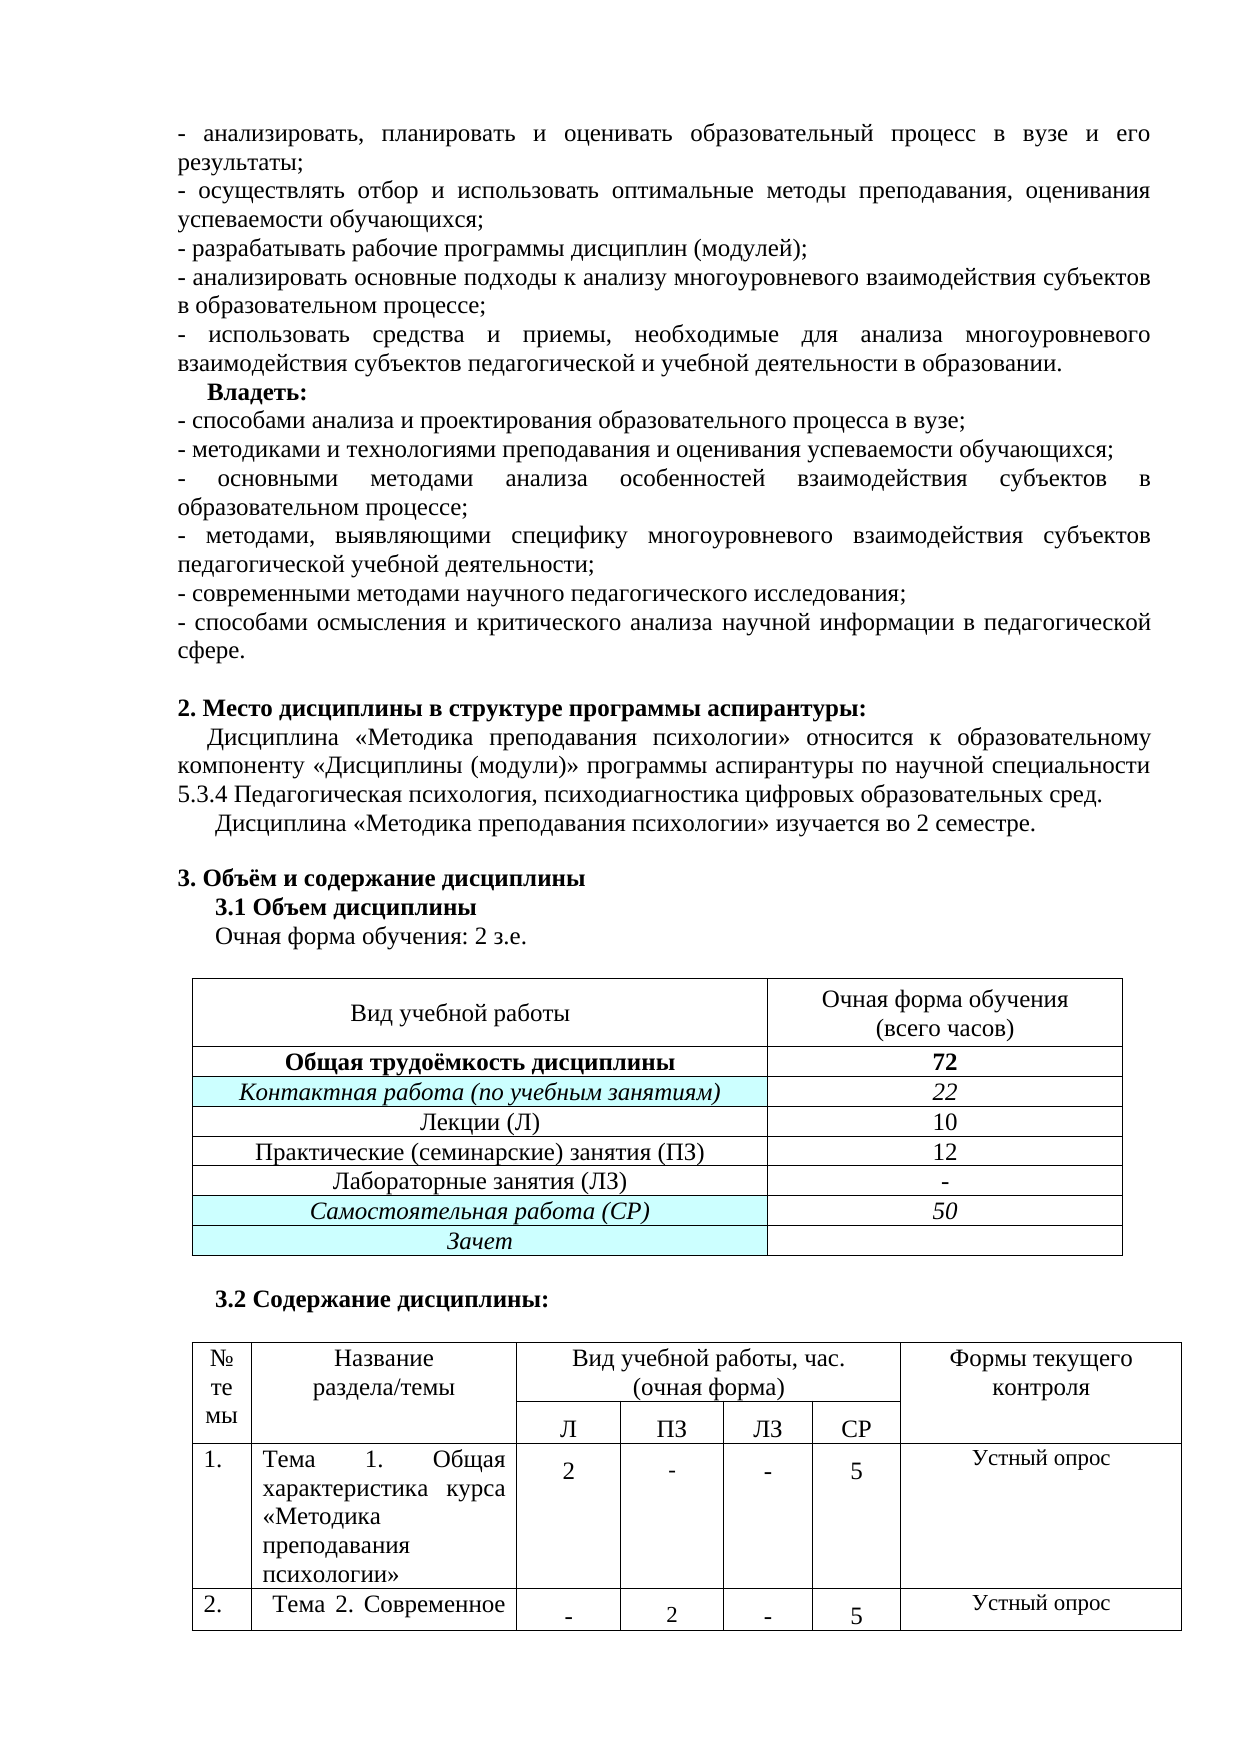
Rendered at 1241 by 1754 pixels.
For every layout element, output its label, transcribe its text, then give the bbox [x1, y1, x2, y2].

table_cell ЛЗ [724, 1402, 812, 1443]
table_cell 50 [768, 1196, 1122, 1225]
table_cell [193, 1589, 251, 1630]
text - методами, выявляющими специфику многоуровневого взаимодействия субъектов педагогической учебной деятельности; [177, 521, 1152, 578]
table_cell 2 [621, 1589, 723, 1630]
table_cell СР [813, 1402, 900, 1443]
table_cell 5 [813, 1444, 900, 1588]
table_cell - [517, 1589, 620, 1630]
table_cell 5 [813, 1589, 900, 1630]
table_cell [252, 1589, 516, 1630]
table_cell Самостоятельная работа (СР) [193, 1196, 767, 1225]
table_cell Устный опрос [901, 1589, 1181, 1630]
table_cell Практические (семинарские) занятия (ПЗ) [193, 1137, 767, 1165]
table_cell - [768, 1166, 1122, 1195]
text - разрабатывать рабочие программы дисциплин (модулей); [177, 233, 1152, 262]
text - способами анализа и проектирования образовательного процесса в вузе; [177, 406, 1152, 434]
table_header Вид учебной работы [193, 979, 767, 1046]
text 2. Место дисциплины в структуре программы аспирантуры: [177, 693, 1112, 722]
table_cell - [724, 1589, 812, 1630]
text 3.1 Объем дисциплины [215, 892, 1152, 921]
text Дисциплина «Методика преподавания психологии» относится к образовательному компоненту «Дисциплины (модули)» программы аспирантуры по научной специальности 5.3.4 Педагогическая психология, психодиагностика цифровых образовательных сред. [177, 722, 1152, 808]
table_header № темы [193, 1343, 251, 1443]
text 3. Объём и содержание дисциплины [177, 863, 1152, 892]
text - использовать средства и приемы, необходимые для анализа многоуровневого взаимодействия субъектов педагогической и учебной деятельности в образовании. [177, 319, 1152, 377]
text - современными методами научного педагогического исследования; [177, 578, 1152, 607]
text - способами осмысления и критического анализа научной информации в педагогической сфере. [177, 607, 1152, 664]
table_cell 22 [768, 1077, 1122, 1106]
text Дисциплина «Методика преподавания психологии» изучается во 2 семестре. [177, 808, 1152, 837]
table_cell ПЗ [621, 1402, 723, 1443]
text Очная форма обучения: 2 з.е. [215, 921, 1152, 949]
text - анализировать, планировать и оценивать образовательный процесс в вузе и его результаты; [177, 118, 1152, 176]
text - анализировать основные подходы к анализу многоуровневого взаимодействия субъектов в образовательном процессе; [177, 262, 1152, 319]
table_cell Зачет [193, 1226, 767, 1255]
text - осуществлять отбор и использовать оптимальные методы преподавания, оценивания успеваемости обучающихся; [177, 176, 1152, 233]
table_cell [768, 1226, 1122, 1255]
table_cell [193, 1444, 251, 1588]
table_cell Тема 1. Общая характеристика курса «Методика преподавания психологии» [252, 1444, 516, 1588]
table_header Очная форма обучения (всего часов) [768, 979, 1122, 1046]
table_cell Устный опрос [901, 1444, 1181, 1588]
text - методиками и технологиями преподавания и оценивания успеваемости обучающихся; [177, 434, 1152, 463]
table_cell Контактная работа (по учебным занятиям) [193, 1077, 767, 1106]
table_cell Л [517, 1402, 620, 1443]
table_cell 72 [768, 1047, 1122, 1076]
text 3.2 Содержание дисциплины: [177, 1284, 1152, 1313]
table_cell 10 [768, 1107, 1122, 1136]
table_cell Лекции (Л) [193, 1107, 767, 1136]
table_cell 12 [768, 1137, 1122, 1165]
table_cell - [724, 1444, 812, 1588]
table_header Название раздела/темы [252, 1343, 516, 1443]
table_header Вид учебной работы, час. (очная форма) [517, 1343, 900, 1401]
table_cell Общая трудоёмкость дисциплины [193, 1047, 767, 1076]
table_header Формы текущего контроля [901, 1343, 1181, 1443]
table_cell Лабораторные занятия (ЛЗ) [193, 1166, 767, 1195]
text Владеть: [177, 377, 1152, 406]
table_cell - [621, 1444, 723, 1588]
text - основными методами анализа особенностей взаимодействия субъектов в образовательном процессе; [177, 463, 1152, 521]
table_cell 2 [517, 1444, 620, 1588]
